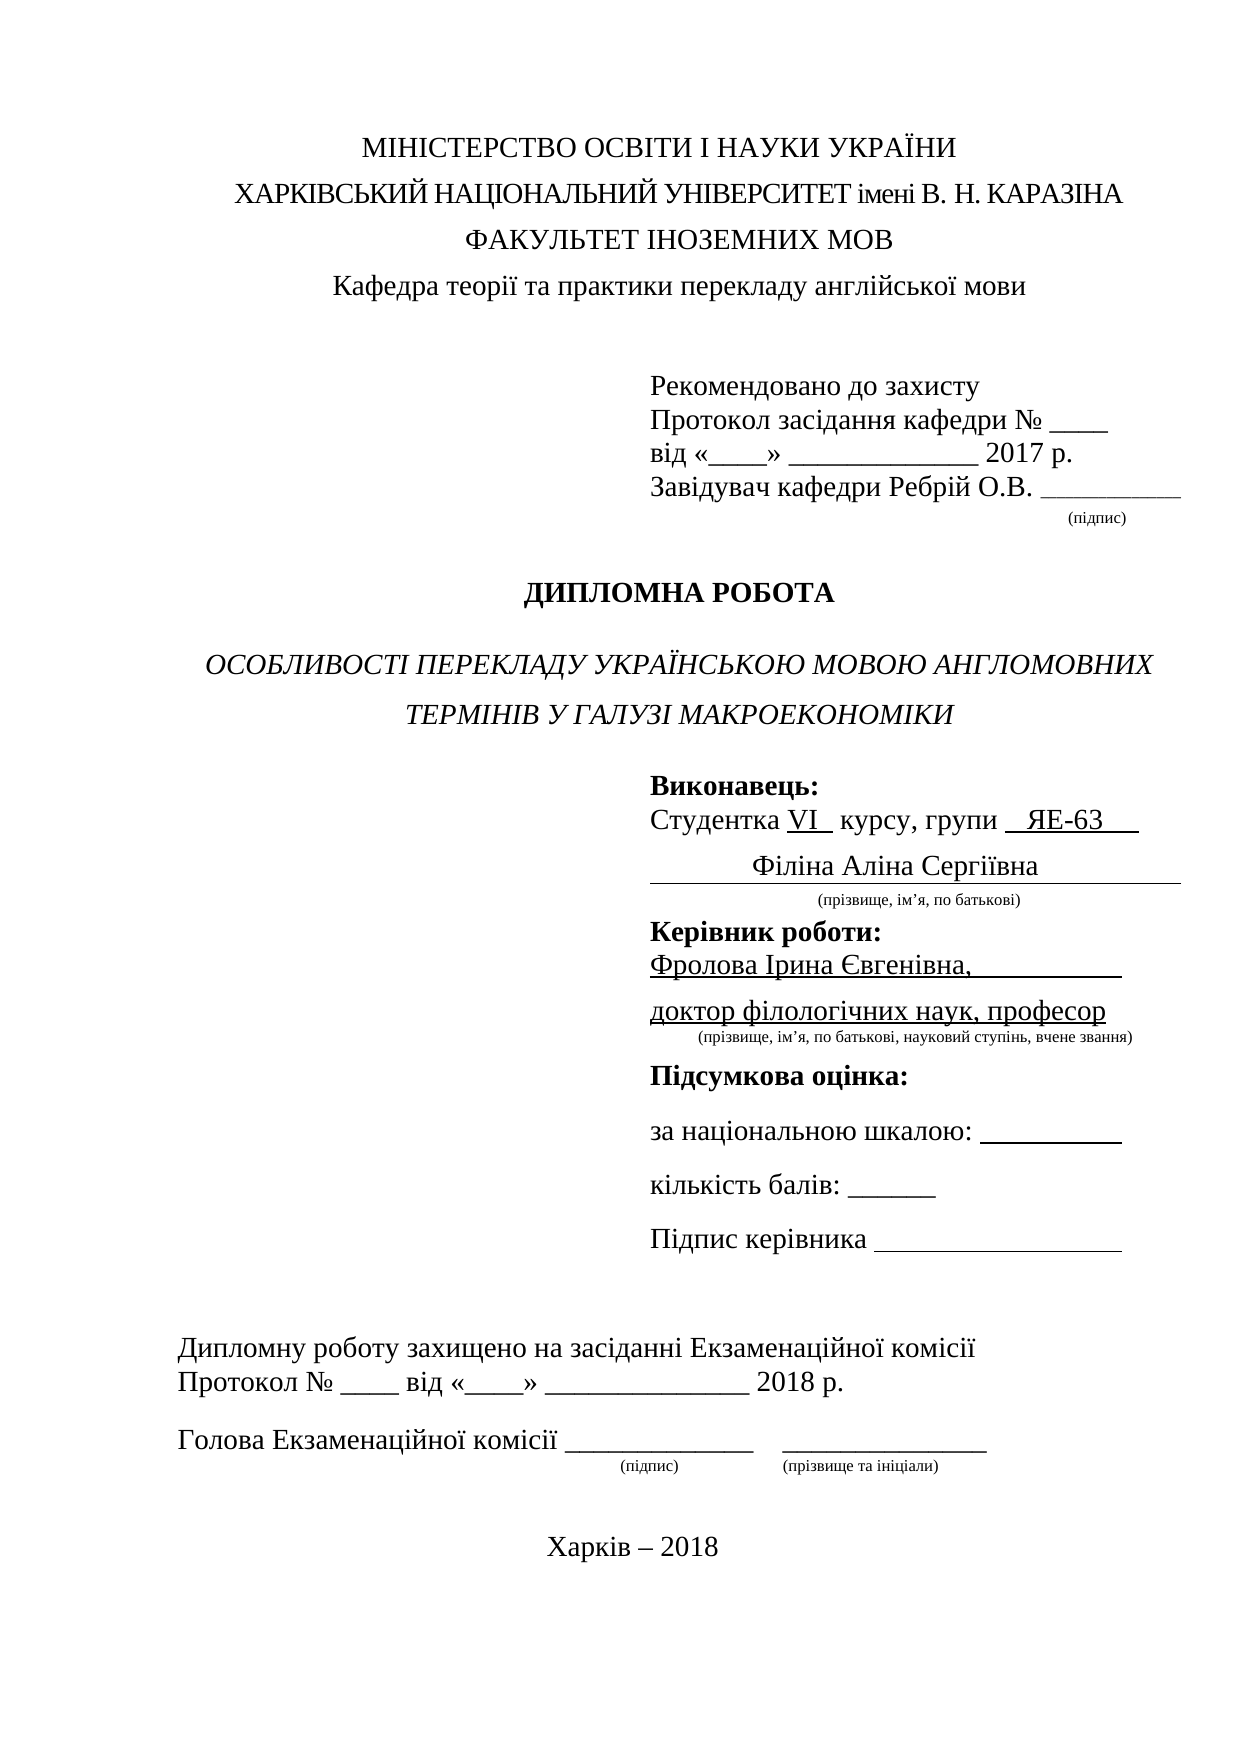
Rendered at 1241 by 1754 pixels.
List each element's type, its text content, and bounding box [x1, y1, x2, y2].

text ОСОБЛИВОСТІ ПЕРЕКЛАДУ УКРАЇНСЬКОЮ МОВОЮ АНГЛОМОВНИХ ТЕРМІНІВ У ГАЛУЗІ МАКРОЕКОНОМІКИ [177, 647, 1181, 731]
text Філіна Аліна Сергіївна [650, 848, 1181, 883]
text Підпис керівника [650, 1222, 1181, 1255]
text МІНІСТЕРСТВО ОСВІТИ І НАУКИ УКРАЇНИ [177, 130, 1141, 163]
text ХАРКІВСЬКИЙ НАЦІОНАЛЬНИЙ УНІВЕРСИТЕТ імені В. Н. КАРАЗІНА [177, 176, 1181, 209]
text доктор філологічних наук, професор [650, 993, 1181, 1027]
text Завідувач кафедри Ребрій О.В. [650, 469, 1181, 503]
text Рекомендовано до захисту [650, 368, 1181, 402]
text (прізвище, ім’я, по батькові) [650, 889, 1181, 909]
text (прізвище, ім’я, по батькові, науковий ступінь, вчене звання) [650, 1027, 1181, 1046]
text Голова Екзаменаційної комісії ______________ [177, 1422, 1181, 1456]
text Виконавець: [650, 768, 1181, 802]
text Підсумкова оцінка: [650, 1058, 1181, 1092]
text (підпис) [650, 508, 1181, 527]
text кількість балів: ______ [650, 1167, 1181, 1201]
text (підпис) (прізвище та ініціали) [177, 1456, 1181, 1475]
text Кафедра теорії та практики перекладу англійської мови [177, 268, 1181, 302]
text Керівник роботи: [650, 914, 1181, 947]
text за національною шкалою: [650, 1113, 1181, 1146]
text Фролова Ірина Євгенівна, [650, 947, 1181, 981]
text ФАКУЛЬТЕТ ІНОЗЕМНИХ МОВ [177, 222, 1181, 256]
text Дипломну роботу захищено на засіданні Екзаменаційної комісії [177, 1330, 1181, 1364]
text Студентка VI курсу, групи ЯЕ-63 [650, 802, 1181, 835]
text Протокол засідання кафедри № ____ від «____» _____________ 2017 р. [650, 402, 1181, 469]
text Харків – 2018 [177, 1529, 1181, 1563]
text ДИПЛОМНА РОБОТА [177, 576, 1181, 609]
text Протокол № ____ від «____» ______________ 2018 р. [177, 1364, 1181, 1397]
